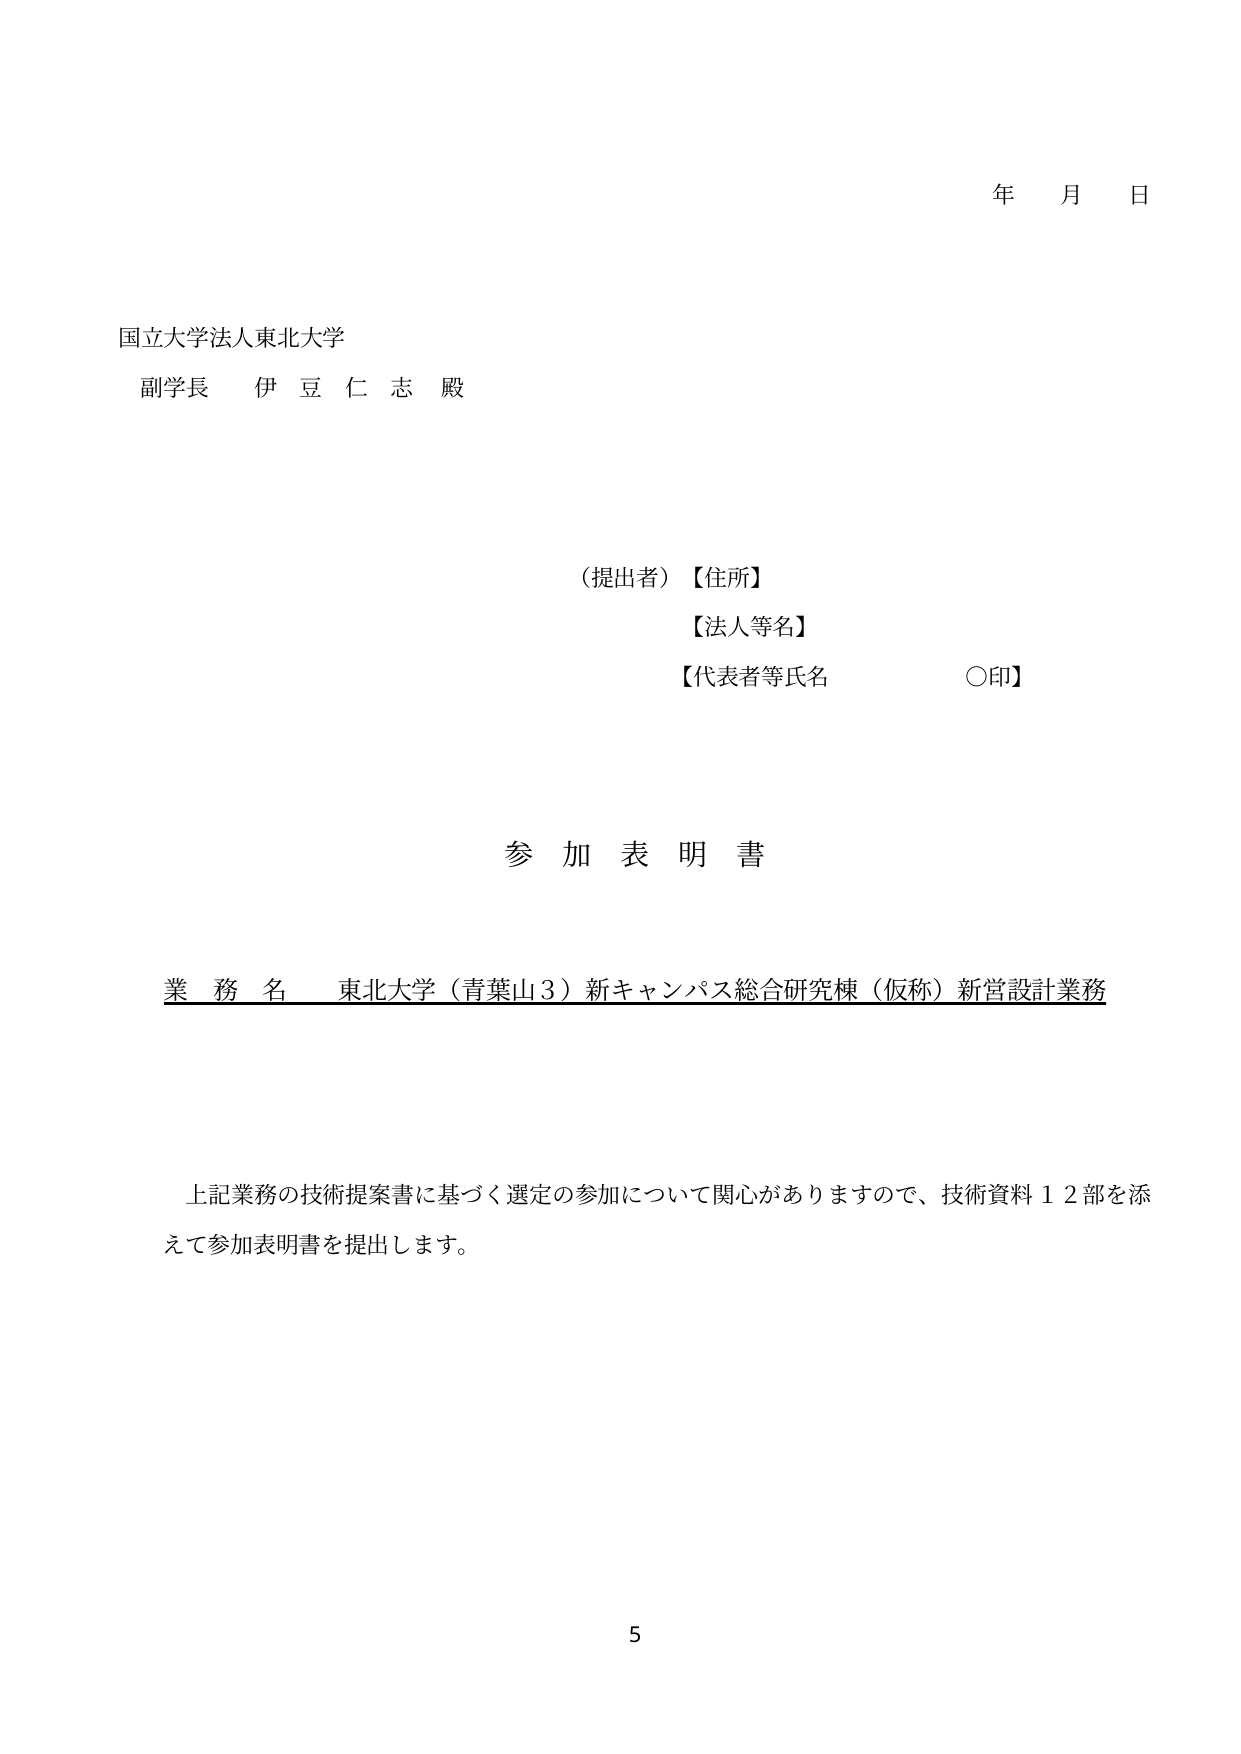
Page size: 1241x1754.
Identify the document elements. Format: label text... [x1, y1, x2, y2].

text 【法人等名】 [118, 609, 1152, 642]
text 業 務 名 東北大学（青葉山３）新キャンパス総合研究棟（仮称）新営設計業務 [118, 971, 1152, 1007]
text 参 加 表 明 書 [118, 831, 1152, 873]
text 国立大学法人東北大学 [118, 320, 1152, 353]
text （提出者）【住所】 [118, 560, 1152, 593]
text 副学長 伊 豆 仁 志 殿 [118, 370, 1152, 403]
text 【代表者等氏名 ○印】 [118, 659, 1152, 692]
text 年 月 日 [118, 177, 1152, 210]
text 上記業務の技術提案書に基づく選定の参加について関心がありますので、技術資料１２部を添えて参加表明書を提出します。 [162, 1177, 1152, 1260]
